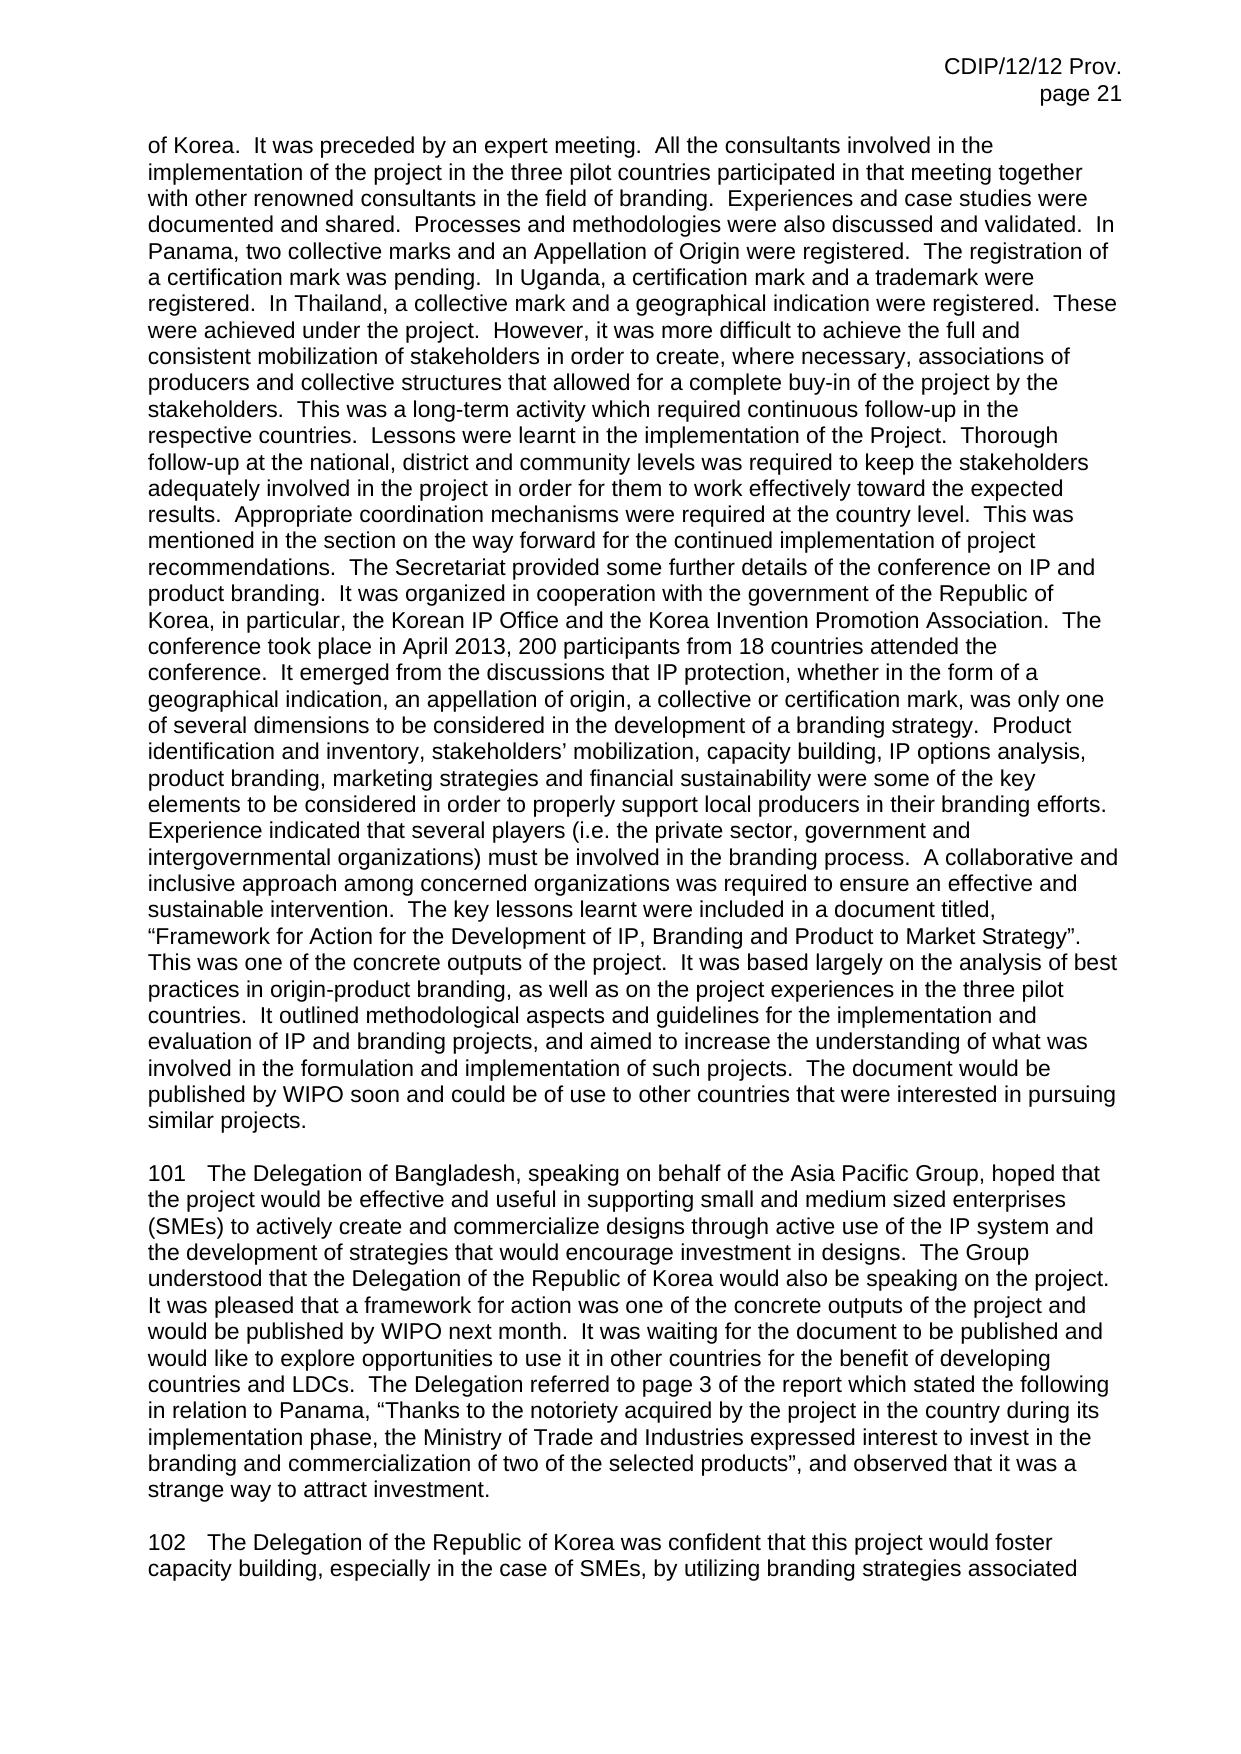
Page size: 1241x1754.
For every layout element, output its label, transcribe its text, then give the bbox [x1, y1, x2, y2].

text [148, 132, 1122, 1134]
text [148, 1529, 1122, 1582]
text The Delegation of Bangladesh, speaking on behalf of the Asia Pacific Group, hoped that the project would be effective and useful in supporting small and medium sized enterprises (SMEs) to actively create and commercialize designs through active use of the IP system and the development of strategies that would encourage investment in designs. The Group understood that the Delegation of the Republic of Korea would also be speaking on the project. It was pleased that a framework for action was one of the concrete outputs of the project and would be published by WIPO next month. It was waiting for the document to be published and would like to explore opportunities to use it in other countries for the benefit of developing countries and LDCs. The Delegation referred to page 3 of the report which stated the following in relation to Panama, “Thanks to the notoriety acquired by the project in the country during its implementation phase, the Ministry of Trade and Industries expressed interest to invest in the branding and commercialization of two of the selected products”, and observed that it was a strange way to attract investment. [148, 1160, 1122, 1503]
